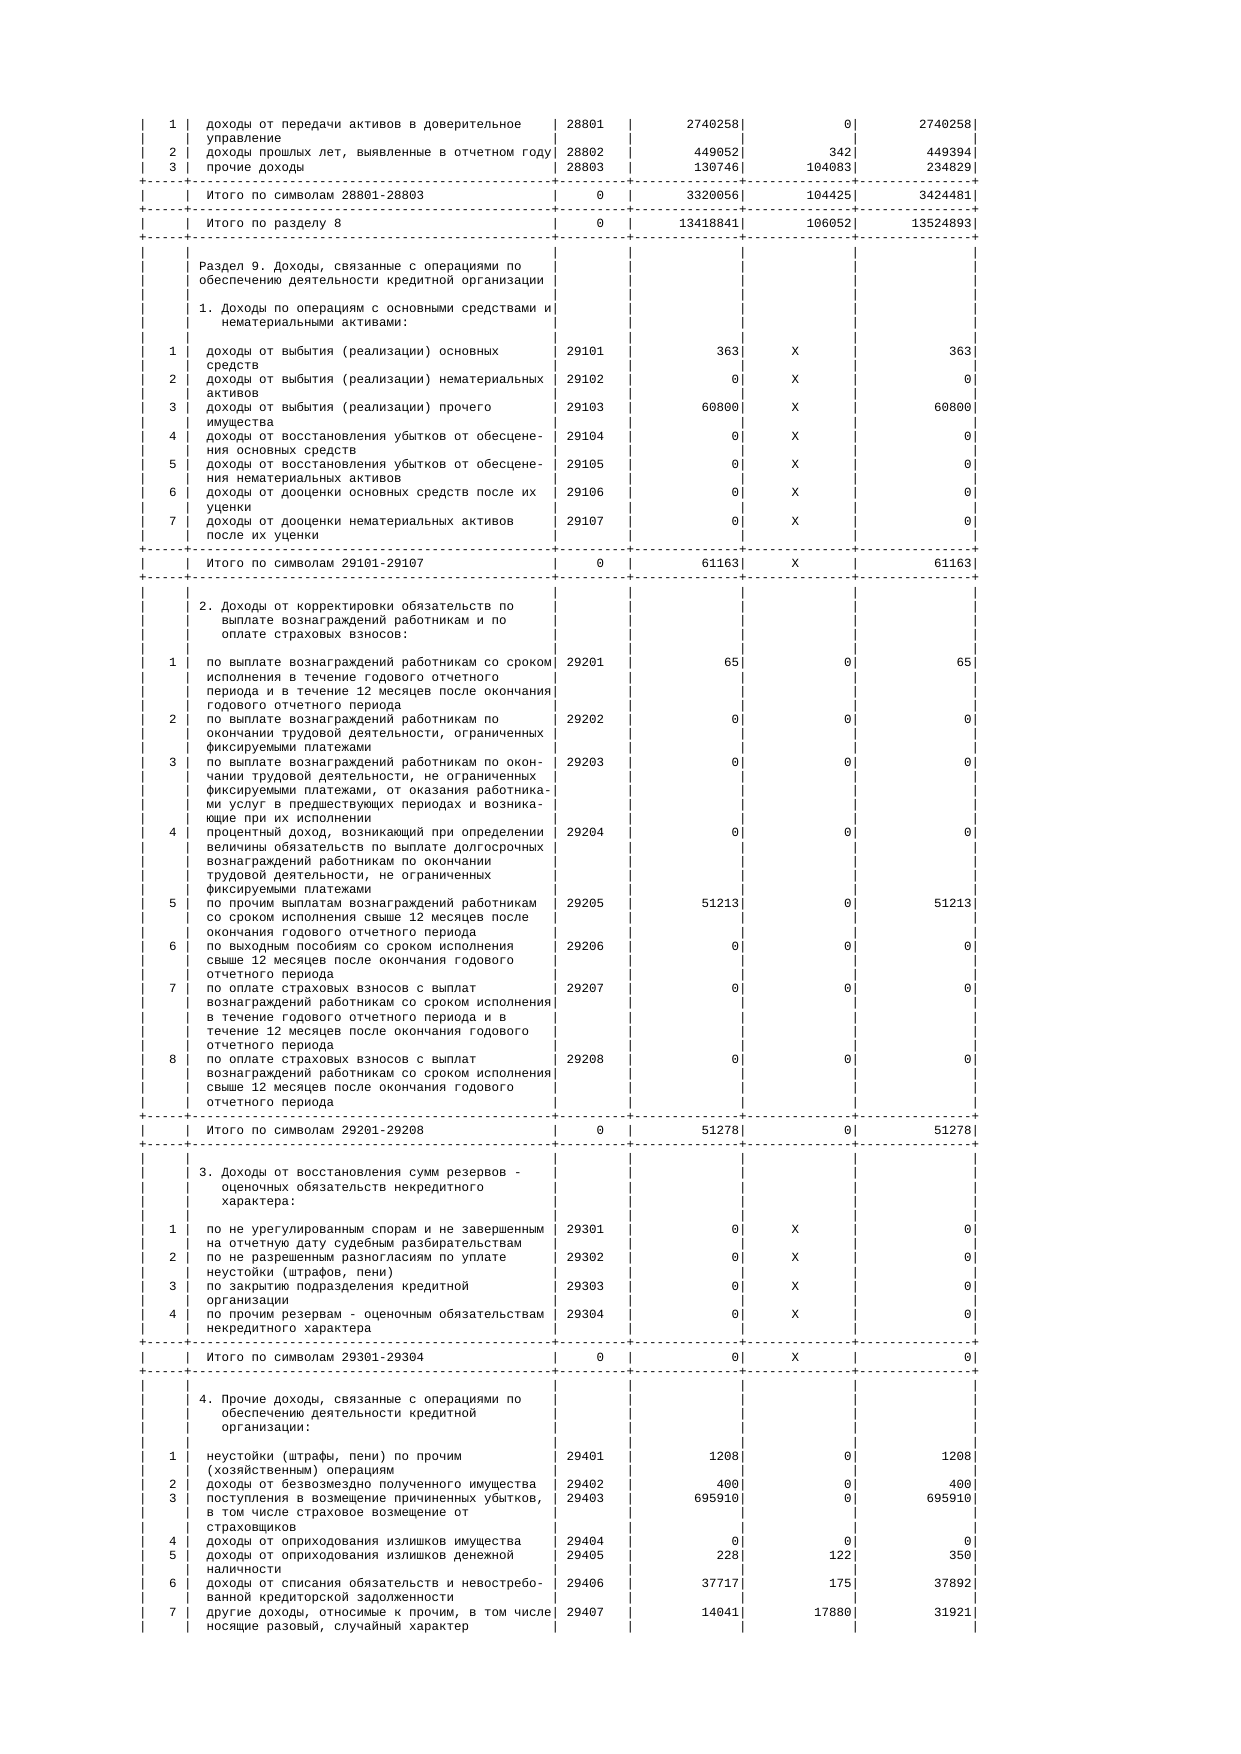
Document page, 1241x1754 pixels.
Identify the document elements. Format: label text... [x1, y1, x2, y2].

text | 3 | по выплате вознаграждений работникам по окон- | 29203 | 0| 0| 0| [139, 756, 1101, 770]
text | 5 | доходы от восстановления убытков от обесцене- | 29105 | 0| Х | 0| [139, 458, 1101, 472]
text | | (хозяйственным) операциям | | | | | [139, 1464, 1101, 1478]
text | | носящие разовый, случайный характер | | | | | [139, 1620, 1101, 1634]
text | | нематериальными активами: | | | | | [139, 316, 1101, 331]
text +-----+------------------------------------------------+---------+--------------+--------------+---------------+ [139, 1110, 1101, 1124]
text | | | | | | | [139, 1209, 1101, 1223]
text | | ющие при их исполнении | | | | | [139, 812, 1101, 826]
text | | ния основных средств | | | | | [139, 444, 1101, 458]
text | 2 | доходы прошлых лет, выявленные в отчетном году| 28802 | 449052| 342| 449394| [139, 146, 1101, 161]
text | | уценки | | | | | [139, 501, 1101, 515]
text | | свыше 12 месяцев после окончания годового | | | | | [139, 1081, 1101, 1096]
text +-----+------------------------------------------------+---------+--------------+--------------+---------------+ [139, 1365, 1101, 1379]
text | 3 | доходы от выбытия (реализации) прочего | 29103 | 60800| Х | 60800| [139, 401, 1101, 416]
text | | вознаграждений работникам со сроком исполнения| | | | | [139, 1067, 1101, 1081]
text | | | | | | | [139, 331, 1101, 345]
text | | 3. Доходы от восстановления сумм резервов - | | | | | [139, 1166, 1101, 1181]
text | | активов | | | | | [139, 387, 1101, 401]
text | | после их уценки | | | | | [139, 529, 1101, 543]
text | | периода и в течение 12 месяцев после окончания| | | | | [139, 685, 1101, 699]
text | | управление | | | | | [139, 132, 1101, 146]
text | 8 | по оплате страховых взносов с выплат | 29208 | 0| 0| 0| [139, 1053, 1101, 1067]
text | | организации | | | | | [139, 1294, 1101, 1308]
text | | исполнения в течение годового отчетного | | | | | [139, 671, 1101, 685]
text | | | | | | | [139, 586, 1101, 600]
text +-----+------------------------------------------------+---------+--------------+--------------+---------------+ [139, 203, 1101, 217]
text | | Итого по символам 29301-29304 | 0 | 0| Х | 0| [139, 1351, 1101, 1365]
text | | средств | | | | | [139, 359, 1101, 373]
text | | Итого по символам 28801-28803 | 0 | 3320056| 104425| 3424481| [139, 189, 1101, 203]
text | | неустойки (штрафов, пени) | | | | | [139, 1266, 1101, 1280]
text | | имущества | | | | | [139, 416, 1101, 430]
text | | отчетного периода | | | | | [139, 1096, 1101, 1110]
text | 2 | доходы от безвозмездно полученного имущества | 29402 | 400| 0| 400| [139, 1478, 1101, 1492]
text | 3 | по закрытию подразделения кредитной | 29303 | 0| Х | 0| [139, 1280, 1101, 1294]
text | 7 | другие доходы, относимые к прочим, в том числе| 29407 | 14041| 17880| 31921| [139, 1606, 1101, 1620]
text | | Итого по символам 29201-29208 | 0 | 51278| 0| 51278| [139, 1124, 1101, 1138]
text | 4 | доходы от оприходования излишков имущества | 29404 | 0| 0| 0| [139, 1535, 1101, 1549]
text | | величины обязательств по выплате долгосрочных | | | | | [139, 841, 1101, 855]
text | | 4. Прочие доходы, связанные с операциями по | | | | | [139, 1393, 1101, 1407]
text | | на отчетную дату судебным разбирательствам | | | | | [139, 1237, 1101, 1251]
text | | в том числе страховое возмещение от | | | | | [139, 1506, 1101, 1521]
text | 7 | доходы от дооценки нематериальных активов | 29107 | 0| Х | 0| [139, 515, 1101, 529]
text | | чании трудовой деятельности, не ограниченных | | | | | [139, 770, 1101, 784]
text | | фиксируемыми платежами | | | | | [139, 741, 1101, 756]
text | | трудовой деятельности, не ограниченных | | | | | [139, 869, 1101, 883]
text | | окончании трудовой деятельности, ограниченных | | | | | [139, 727, 1101, 741]
text | 5 | по прочим выплатам вознаграждений работникам | 29205 | 51213| 0| 51213| [139, 897, 1101, 911]
text | | | | | | | [139, 1436, 1101, 1450]
text | | фиксируемыми платежами, от оказания работника-| | | | | [139, 784, 1101, 798]
text | | вознаграждений работникам по окончании | | | | | [139, 855, 1101, 869]
text | | страховщиков | | | | | [139, 1521, 1101, 1535]
text | 4 | доходы от восстановления убытков от обесцене- | 29104 | 0| Х | 0| [139, 430, 1101, 444]
text | 2 | по выплате вознаграждений работникам по | 29202 | 0| 0| 0| [139, 713, 1101, 727]
text | | оценочных обязательств некредитного | | | | | [139, 1181, 1101, 1195]
text +-----+------------------------------------------------+---------+--------------+--------------+---------------+ [139, 571, 1101, 586]
text | 6 | доходы от дооценки основных средств после их | 29106 | 0| Х | 0| [139, 486, 1101, 501]
text | 3 | поступления в возмещение причиненных убытков, | 29403 | 695910| 0| 695910| [139, 1492, 1101, 1506]
text | | некредитного характера | | | | | [139, 1322, 1101, 1336]
text | | Итого по разделу 8 | 0 | 13418841| 106052| 13524893| [139, 217, 1101, 231]
text | | в течение годового отчетного периода и в | | | | | [139, 1011, 1101, 1025]
text | 6 | доходы от списания обязательств и невостребо- | 29406 | 37717| 175| 37892| [139, 1577, 1101, 1591]
text | | | | | | | [139, 1152, 1101, 1166]
text +-----+------------------------------------------------+---------+--------------+--------------+---------------+ [139, 175, 1101, 189]
text | | обеспечению деятельности кредитной | | | | | [139, 1407, 1101, 1421]
text | | характера: | | | | | [139, 1195, 1101, 1209]
text | | вознаграждений работникам со сроком исполнения| | | | | [139, 996, 1101, 1011]
text | | фиксируемыми платежами | | | | | [139, 883, 1101, 897]
text | 1 | по не урегулированным спорам и не завершенным | 29301 | 0| Х | 0| [139, 1223, 1101, 1237]
text +-----+------------------------------------------------+---------+--------------+--------------+---------------+ [139, 1336, 1101, 1351]
text | | Итого по символам 29101-29107 | 0 | 61163| Х | 61163| [139, 557, 1101, 571]
text | | обеспечению деятельности кредитной организации | | | | | [139, 274, 1101, 288]
text | | | | | | | [139, 288, 1101, 302]
text +-----+------------------------------------------------+---------+--------------+--------------+---------------+ [139, 1138, 1101, 1152]
text | 2 | по не разрешенным разногласиям по уплате | 29302 | 0| Х | 0| [139, 1251, 1101, 1266]
text | | окончания годового отчетного периода | | | | | [139, 926, 1101, 940]
text | | | | | | | [139, 246, 1101, 260]
text | | 1. Доходы по операциям с основными средствами и| | | | | [139, 302, 1101, 316]
text | 1 | доходы от передачи активов в доверительное | 28801 | 2740258| 0| 2740258| [139, 118, 1101, 132]
text | | течение 12 месяцев после окончания годового | | | | | [139, 1025, 1101, 1039]
text +-----+------------------------------------------------+---------+--------------+--------------+---------------+ [139, 543, 1101, 557]
text | | организации: | | | | | [139, 1421, 1101, 1436]
text | 5 | доходы от оприходования излишков денежной | 29405 | 228| 122| 350| [139, 1549, 1101, 1563]
text | 6 | по выходным пособиям со сроком исполнения | 29206 | 0| 0| 0| [139, 940, 1101, 954]
text | | оплате страховых взносов: | | | | | [139, 628, 1101, 642]
text | 3 | прочие доходы | 28803 | 130746| 104083| 234829| [139, 161, 1101, 175]
text | 1 | по выплате вознаграждений работникам со сроком| 29201 | 65| 0| 65| [139, 656, 1101, 671]
text | | | | | | | [139, 1379, 1101, 1393]
text | 2 | доходы от выбытия (реализации) нематериальных | 29102 | 0| Х | 0| [139, 373, 1101, 387]
text | 4 | процентный доход, возникающий при определении | 29204 | 0| 0| 0| [139, 826, 1101, 841]
text | | наличности | | | | | [139, 1563, 1101, 1577]
text | | выплате вознаграждений работникам и по | | | | | [139, 614, 1101, 628]
text | 1 | доходы от выбытия (реализации) основных | 29101 | 363| Х | 363| [139, 345, 1101, 359]
text | | свыше 12 месяцев после окончания годового | | | | | [139, 954, 1101, 968]
text | | годового отчетного периода | | | | | [139, 699, 1101, 713]
text | | отчетного периода | | | | | [139, 1039, 1101, 1053]
text | 7 | по оплате страховых взносов с выплат | 29207 | 0| 0| 0| [139, 982, 1101, 996]
text | | ми услуг в предшествующих периодах и возника- | | | | | [139, 798, 1101, 812]
text | 1 | неустойки (штрафы, пени) по прочим | 29401 | 1208| 0| 1208| [139, 1450, 1101, 1464]
text | | ния нематериальных активов | | | | | [139, 472, 1101, 486]
text | | 2. Доходы от корректировки обязательств по | | | | | [139, 600, 1101, 614]
text +-----+------------------------------------------------+---------+--------------+--------------+---------------+ [139, 231, 1101, 246]
text | | | | | | | [139, 642, 1101, 656]
text | | Раздел 9. Доходы, связанные с операциями по | | | | | [139, 260, 1101, 274]
text | | ванной кредиторской задолженности | | | | | [139, 1591, 1101, 1606]
text | 4 | по прочим резервам - оценочным обязательствам | 29304 | 0| Х | 0| [139, 1308, 1101, 1322]
text | | отчетного периода | | | | | [139, 968, 1101, 982]
text | | со сроком исполнения свыше 12 месяцев после | | | | | [139, 911, 1101, 926]
